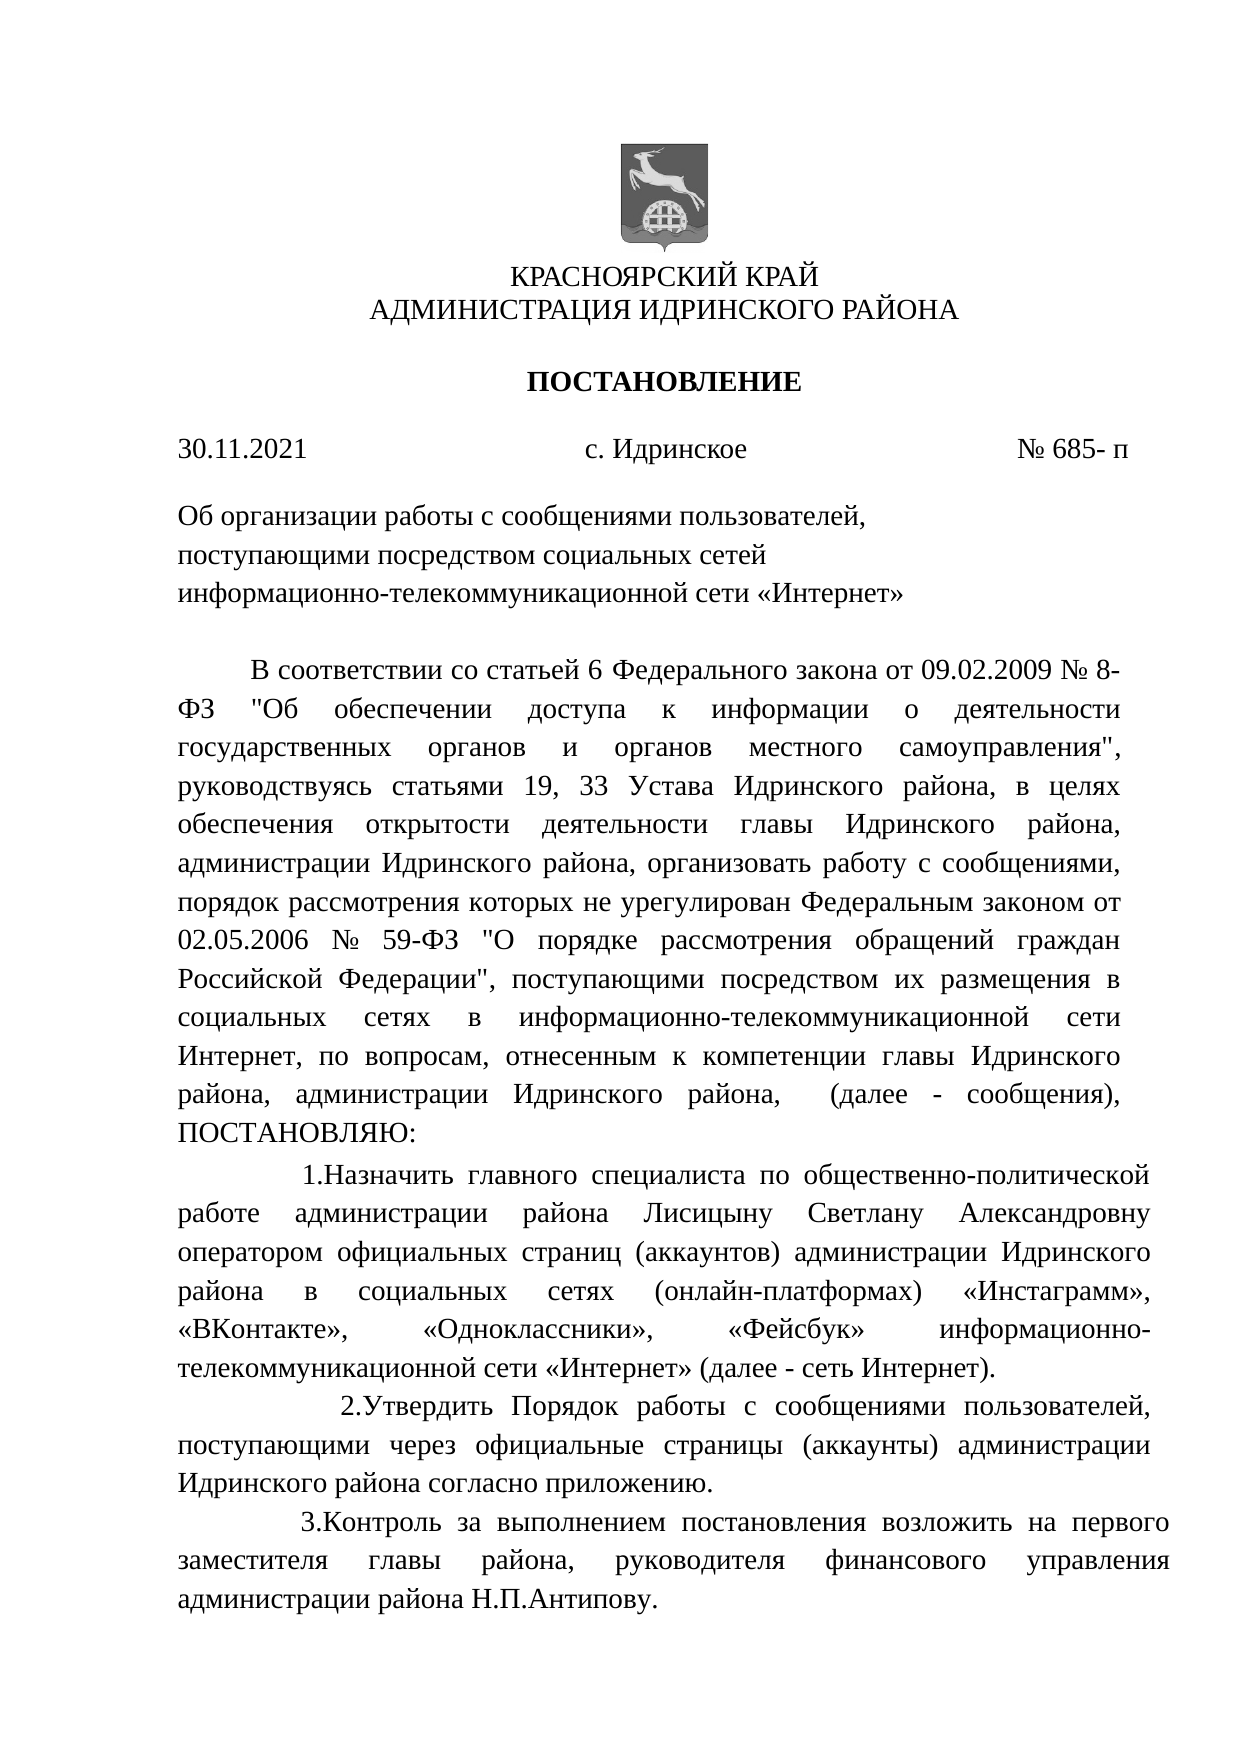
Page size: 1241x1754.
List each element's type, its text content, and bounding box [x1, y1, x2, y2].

text поступающими посредством социальных сетей [177, 537, 1152, 570]
text КРАСНОЯРСКИЙ КРАЙ [177, 259, 1152, 292]
text Об организации работы с сообщениями пользователей, [177, 498, 1152, 532]
text 1.Назначить главного специалиста по общественно-политической работе администрации района Лисицыну Светлану Александровну оператором официальных страниц (аккаунтов) администрации Идринского района в социальных сетях (онлайн-платформах) «Инстаграмм», «ВКонтакте», «Одноклассники», «Фейсбук» информационно-телекоммуникационной сети «Интернет» (далее - сеть Интернет). [177, 1157, 1152, 1383]
text АДМИНИСТРАЦИЯ ИДРИНСКОГО РАЙОНА [177, 292, 1152, 326]
text 3.Контроль за выполнением постановления возложить на первого заместителя главы района, руководителя финансового управления администрации района Н.П.Антипову. [177, 1504, 1171, 1614]
text В соответствии со статьей 6 Федерального закона от 09.02.2009 № 8-ФЗ "Об обеспечении доступа к информации о деятельности государственных органов и органов местного самоуправления", руководствуясь статьями 19, 33 Устава Идринского района, в целях обеспечения открытости деятельности главы Идринского района, администрации Идринского района, организовать работу с сообщениями, порядок рассмотрения которых не урегулирован Федеральным законом от 02.05.2006 № 59-ФЗ "О порядке рассмотрения обращений граждан Российской Федерации", поступающими посредством их размещения в социальных сетях в информационно-телекоммуникационной сети Интернет, по вопросам, отнесенным к компетенции главы Идринского района, администрации Идринского района, (далее - сообщения), ПОСТАНОВЛЯЮ: [177, 652, 1121, 1148]
text ПОСТАНОВЛЕНИЕ [177, 364, 1152, 398]
text информационно-телекоммуникационной сети «Интернет» [177, 575, 1152, 609]
text 2.Утвердить Порядок работы с сообщениями пользователей, поступающими через официальные страницы (аккаунты) администрации Идринского района согласно приложению. [177, 1388, 1152, 1499]
text 30.11.2021 с. Идринское № 685- п [177, 431, 1152, 465]
